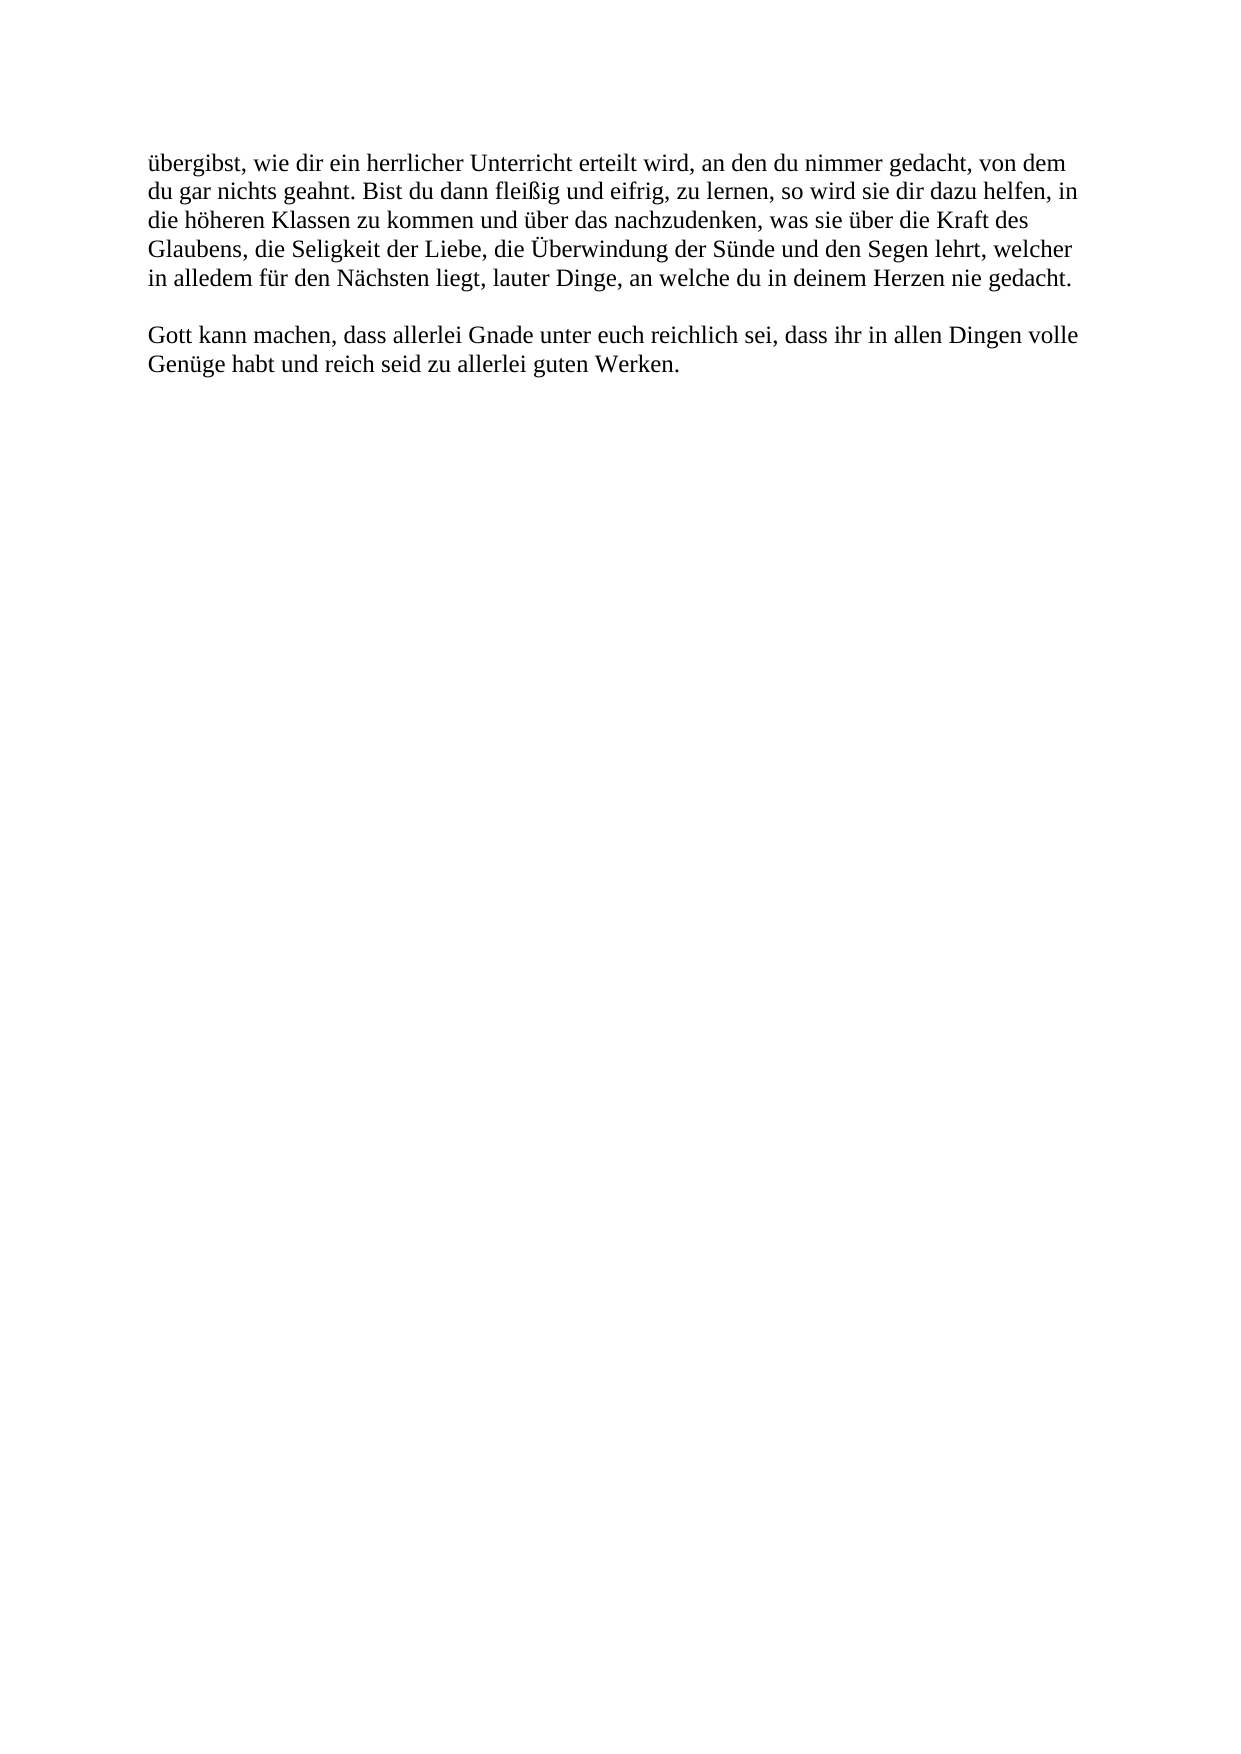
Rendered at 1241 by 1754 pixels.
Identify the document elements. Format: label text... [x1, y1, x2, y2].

text Gott kann machen, dass allerlei Gnade unter euch reichlich sei, dass ihr in allen Dingen volle Genüge habt und reich seid zu allerlei guten Werken. [148, 321, 1093, 378]
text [148, 148, 1093, 291]
